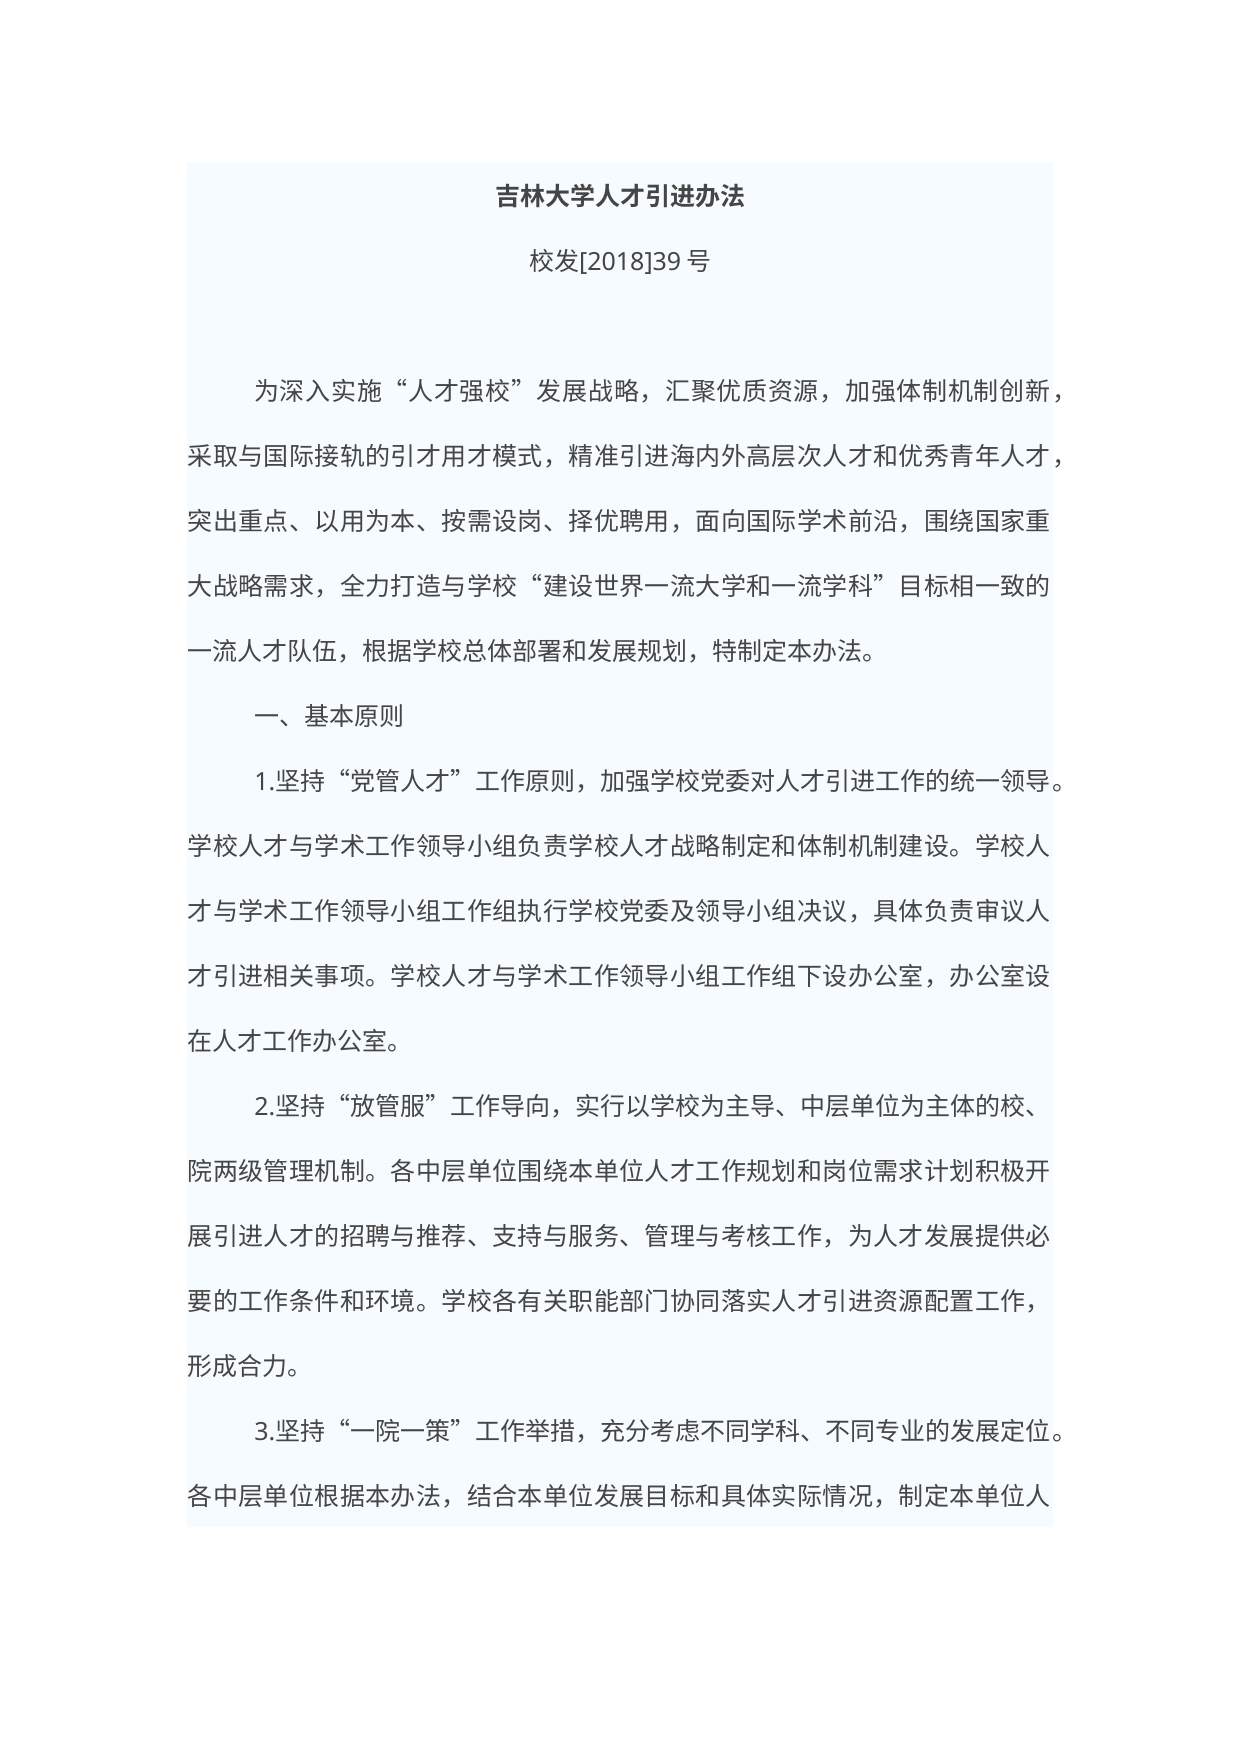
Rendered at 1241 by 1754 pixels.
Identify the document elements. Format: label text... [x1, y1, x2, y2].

text 1.坚持“党管人才”工作原则，加强学校党委对人才引进工作的统一领导。学校人才与学术工作领导小组负责学校人才战略制定和体制机制建设。学校人才与学术工作领导小组工作组执行学校党委及领导小组决议，具体负责审议人才引进相关事项。学校人才与学术工作领导小组工作组下设办公室，办公室设在人才工作办公室。 [187, 747, 1053, 1072]
text 一、基本原则 [187, 682, 1053, 747]
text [187, 1397, 1053, 1527]
text 为深入实施“人才强校”发展战略，汇聚优质资源，加强体制机制创新，采取与国际接轨的引才用才模式，精准引进海内外高层次人才和优秀青年人才，突出重点、以用为本、按需设岗、择优聘用，面向国际学术前沿，围绕国家重大战略需求，全力打造与学校“建设世界一流大学和一流学科”目标相一致的一流人才队伍，根据学校总体部署和发展规划，特制定本办法。 [187, 357, 1053, 682]
text 吉林大学人才引进办法 [187, 162, 1053, 227]
text 2.坚持“放管服”工作导向，实行以学校为主导、中层单位为主体的校、院两级管理机制。各中层单位围绕本单位人才工作规划和岗位需求计划积极开展引进人才的招聘与推荐、支持与服务、管理与考核工作，为人才发展提供必要的工作条件和环境。学校各有关职能部门协同落实人才引进资源配置工作，形成合力。 [187, 1072, 1053, 1397]
text 校发[2018]39号 [187, 227, 1053, 292]
